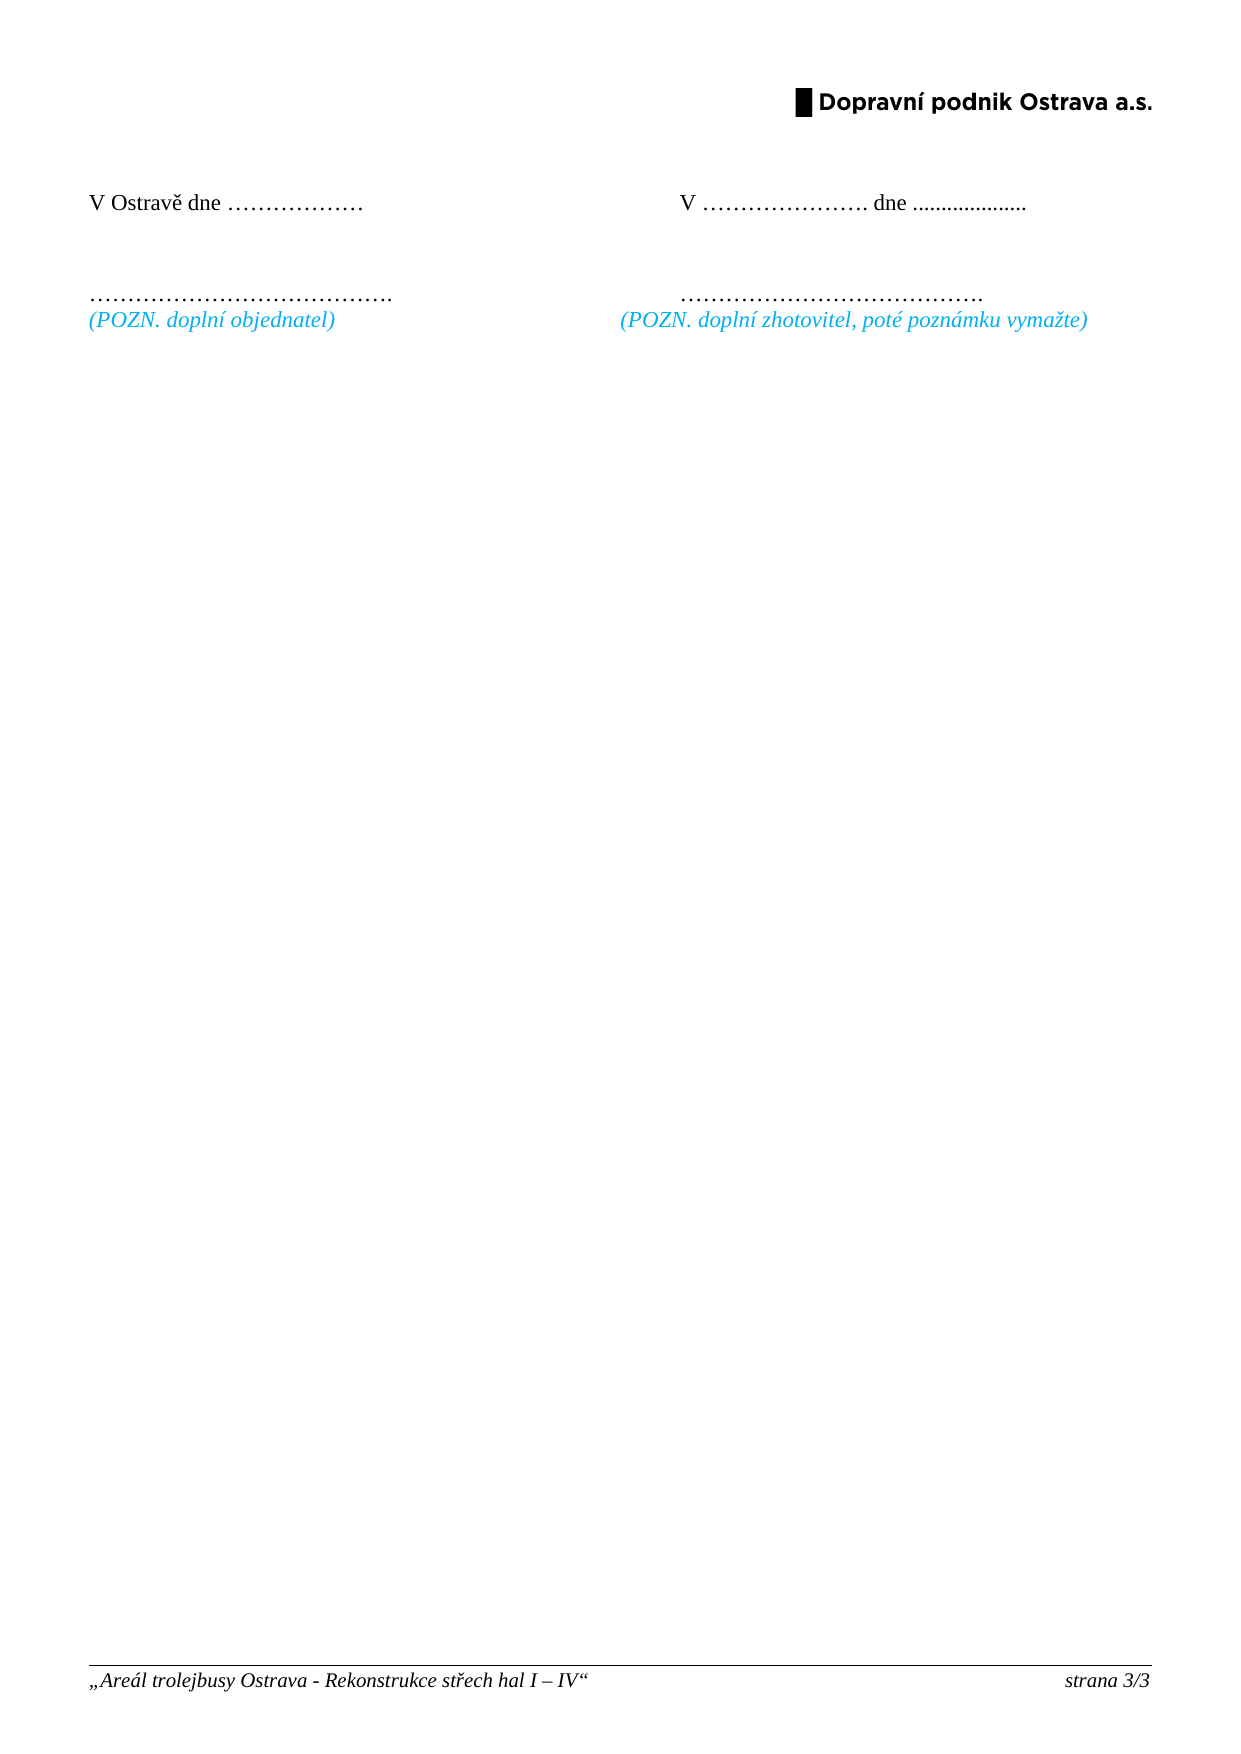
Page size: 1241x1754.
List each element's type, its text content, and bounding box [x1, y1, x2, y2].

text (POZN. doplní objednatel) (POZN. doplní zhotovitel, poté poznámku vymažte) [89, 306, 1149, 333]
text …………………………………. …………………………………. [89, 280, 1152, 306]
picture [795, 88, 1152, 117]
text V Ostravě dne ……………… V …………………. dne .................... [89, 188, 1149, 215]
